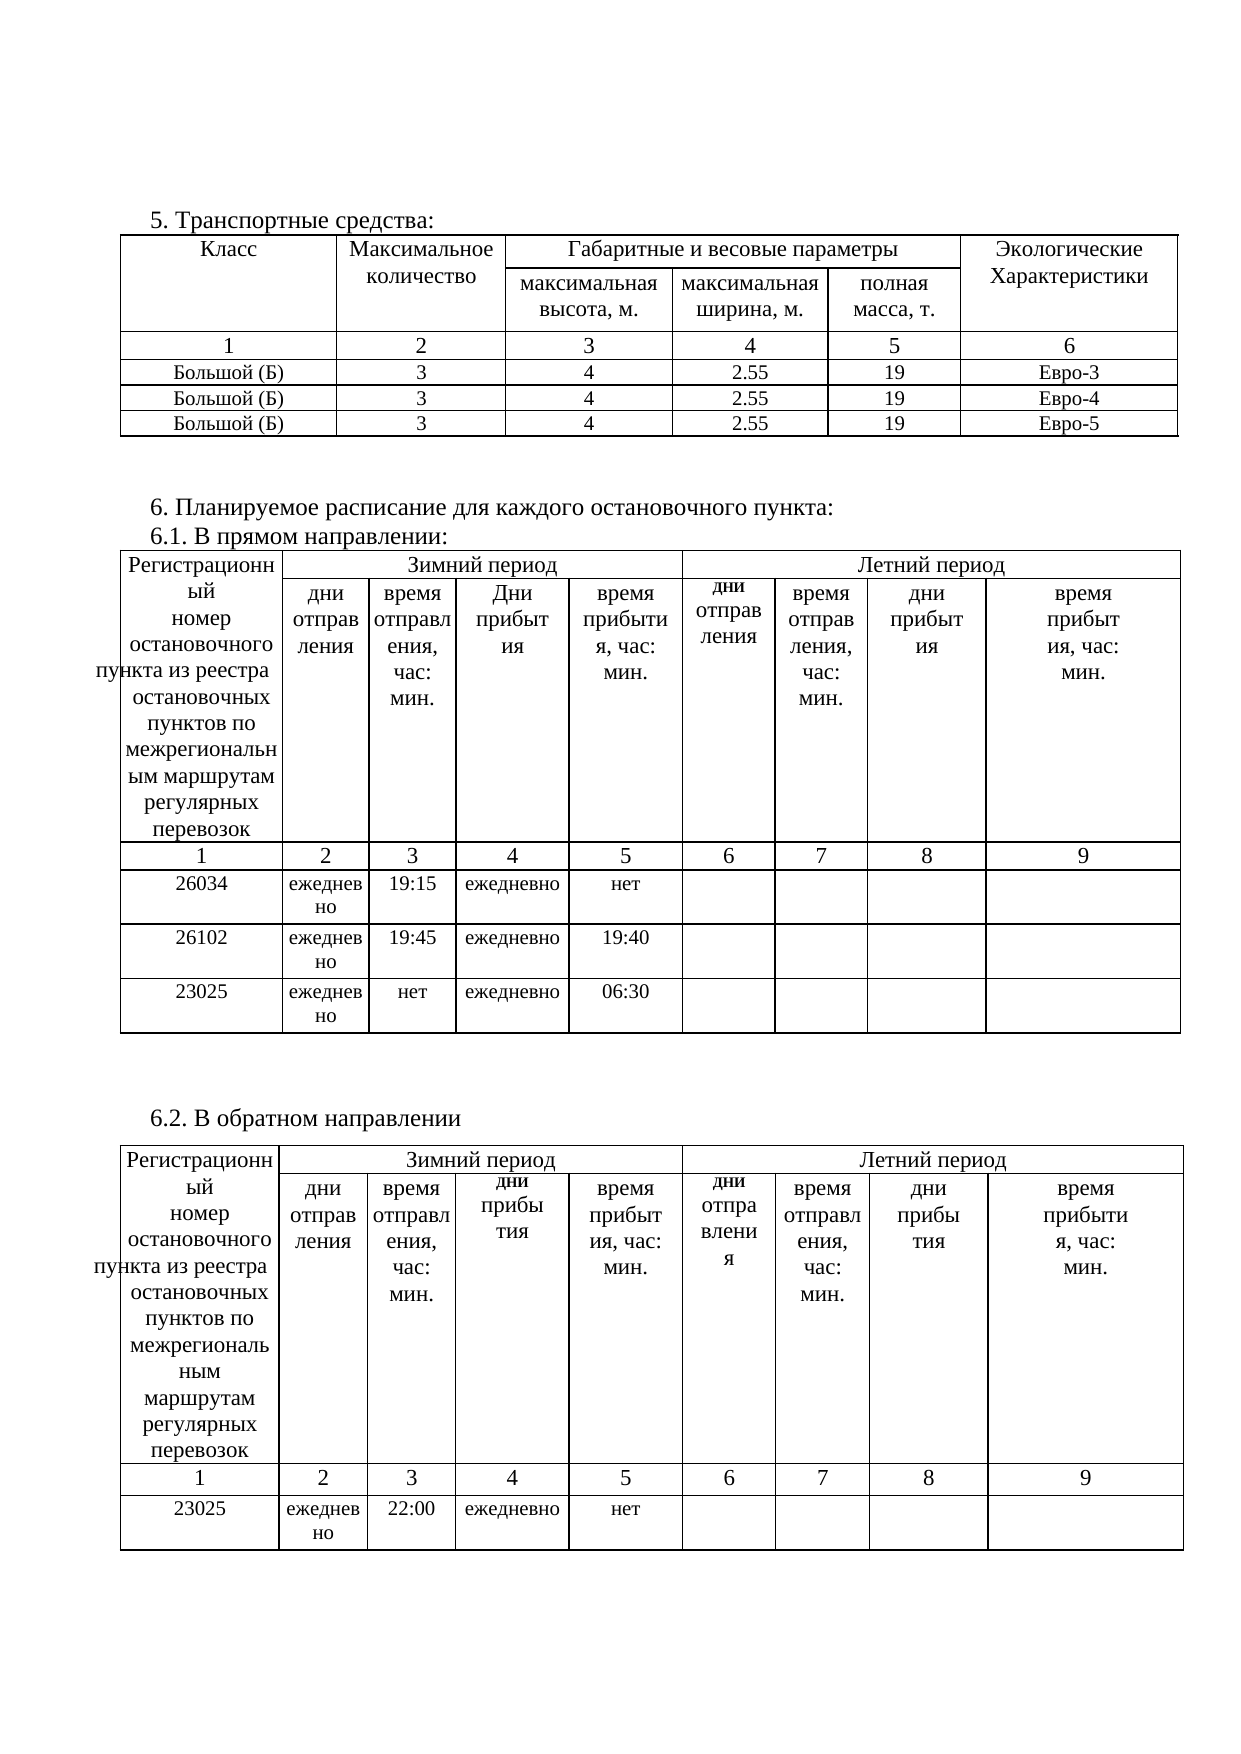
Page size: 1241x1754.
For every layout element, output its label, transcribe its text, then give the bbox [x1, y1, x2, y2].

table_header Регистрационный номер остановочного пункта из реестра остановочных пунктов по межрегиональным маршрутам регулярных перевозок [121, 551, 282, 841]
table_cell ДНИ отпра влени я [683, 1174, 775, 1463]
text 6.2. В обратном направлении [150, 1103, 1090, 1132]
table_cell 4 [457, 843, 568, 869]
table_cell максимальная ширина, м. [673, 269, 827, 331]
table_cell дни прибыт ия [868, 579, 985, 841]
table_cell 2 [283, 843, 368, 869]
table_cell [683, 871, 774, 923]
table_cell [776, 1496, 869, 1549]
table_cell 23025 [121, 1496, 278, 1549]
table_cell 3 [506, 332, 672, 358]
table_cell 19:40 [570, 925, 682, 978]
table_cell 3 [370, 843, 455, 869]
table_header Летний период [683, 551, 1180, 577]
table_cell нет [570, 1496, 682, 1549]
table_cell 3 [337, 411, 505, 435]
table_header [121, 1146, 278, 1463]
table_header Зимний период [280, 1146, 682, 1173]
table_header Класс [121, 236, 336, 331]
table_cell 22:00 [368, 1496, 455, 1549]
table_cell ежедневно [283, 871, 368, 923]
table_cell 3 [337, 360, 505, 384]
table_cell 4 [673, 332, 827, 358]
table_cell ежедневно [283, 979, 368, 1032]
table_cell Большой (Б) [121, 411, 336, 435]
table_cell [989, 1496, 1183, 1549]
table_cell 2.55 [673, 386, 827, 410]
table_cell 5 [570, 1464, 682, 1494]
table_cell 26102 [121, 925, 282, 978]
text 6. Планируемое расписание для каждого остановочного пункта: [150, 492, 1090, 521]
text 6.1. В прямом направлении: [150, 521, 1090, 549]
table_cell [776, 925, 867, 978]
table_cell [776, 979, 867, 1032]
table_cell ежедневно [457, 871, 568, 923]
table_cell 6 [961, 332, 1177, 358]
table_cell ДНИ прибы тия [456, 1174, 568, 1463]
table_cell нет [370, 979, 455, 1032]
table_cell время отправл ения, час: мин. [370, 579, 455, 841]
table_cell [868, 871, 985, 923]
table_cell время прибыти я, час: мин. [989, 1174, 1183, 1463]
table_cell время отправл ения, час: мин. [368, 1174, 455, 1463]
table_cell 4 [506, 386, 672, 410]
table_cell 5 [829, 332, 960, 358]
table_cell Большой (Б) [121, 386, 336, 410]
table_cell 8 [868, 843, 985, 869]
table_cell время отправ ления, час: мин. [776, 579, 867, 841]
table_cell 5 [570, 843, 682, 869]
table_cell 19 [829, 386, 960, 410]
table_cell [987, 925, 1180, 978]
table_cell 2.55 [673, 360, 827, 384]
table_cell [987, 979, 1180, 1032]
table_cell [683, 925, 774, 978]
table_cell 3 [368, 1464, 455, 1494]
table_cell 7 [776, 1464, 869, 1494]
table_cell время прибыт ия, час: мин. [987, 579, 1180, 841]
table_cell Евро-4 [961, 386, 1177, 410]
table_cell Евро-3 [961, 360, 1177, 384]
table_cell ежедневно [280, 1496, 367, 1549]
table_cell дни прибы тия [870, 1174, 987, 1463]
table_header Габаритные и весовые параметры [506, 236, 960, 267]
table_cell дни отправ ления [280, 1174, 367, 1463]
table_header Экологические Характеристики [961, 236, 1177, 331]
table_cell время отправл ения, час: мин. [776, 1174, 869, 1463]
table_cell [776, 871, 867, 923]
table_cell [868, 979, 985, 1032]
table_cell нет [570, 871, 682, 923]
table_cell 4 [506, 411, 672, 435]
table_cell [870, 1496, 987, 1549]
table_cell полная масса, т. [829, 269, 960, 331]
table_cell Евро-5 [961, 411, 1177, 435]
table_cell [868, 925, 985, 978]
table_cell [683, 979, 774, 1032]
table_cell 1 [121, 332, 336, 358]
table_cell 1 [121, 1464, 278, 1494]
table_cell 4 [506, 360, 672, 384]
table_cell 06:30 [570, 979, 682, 1032]
table_cell ежедневно [457, 925, 568, 978]
table_header Летний период [683, 1146, 1183, 1173]
text 5. Транспортные средства: [150, 205, 1090, 234]
table_cell 8 [870, 1464, 987, 1494]
table_cell 19 [829, 411, 960, 435]
table_cell ежедневно [456, 1496, 568, 1549]
table_cell ежедневно [457, 979, 568, 1032]
table_cell ДНИ отправ ления [683, 579, 774, 841]
table_header Зимний период [283, 551, 682, 577]
table_cell 2 [337, 332, 505, 358]
table_cell 7 [776, 843, 867, 869]
table_cell ежедневно [283, 925, 368, 978]
table_cell [987, 871, 1180, 923]
table_cell 3 [337, 386, 505, 410]
table_cell Дни прибыт ия [457, 579, 568, 841]
table_cell 19 [829, 360, 960, 384]
table_cell 9 [989, 1464, 1183, 1494]
table_cell 19:15 [370, 871, 455, 923]
table_cell 2.55 [673, 411, 827, 435]
table_cell Большой (Б) [121, 360, 336, 384]
table_cell 19:45 [370, 925, 455, 978]
table_cell 1 [121, 843, 282, 869]
table_cell 26034 [121, 871, 282, 923]
table_cell время прибыт ия, час: мин. [570, 1174, 682, 1463]
table_cell 6 [683, 843, 774, 869]
table_header Максимальное количество [337, 236, 505, 331]
table_cell дни отправ ления [283, 579, 368, 841]
table_cell 4 [456, 1464, 568, 1494]
table_cell 6 [683, 1464, 775, 1494]
table_cell [683, 1496, 775, 1549]
table_cell 23025 [121, 979, 282, 1032]
table_cell время прибыти я, час: мин. [570, 579, 682, 841]
table_cell 9 [987, 843, 1180, 869]
table_cell максимальная высота, м. [506, 269, 672, 331]
table_cell 2 [280, 1464, 367, 1494]
